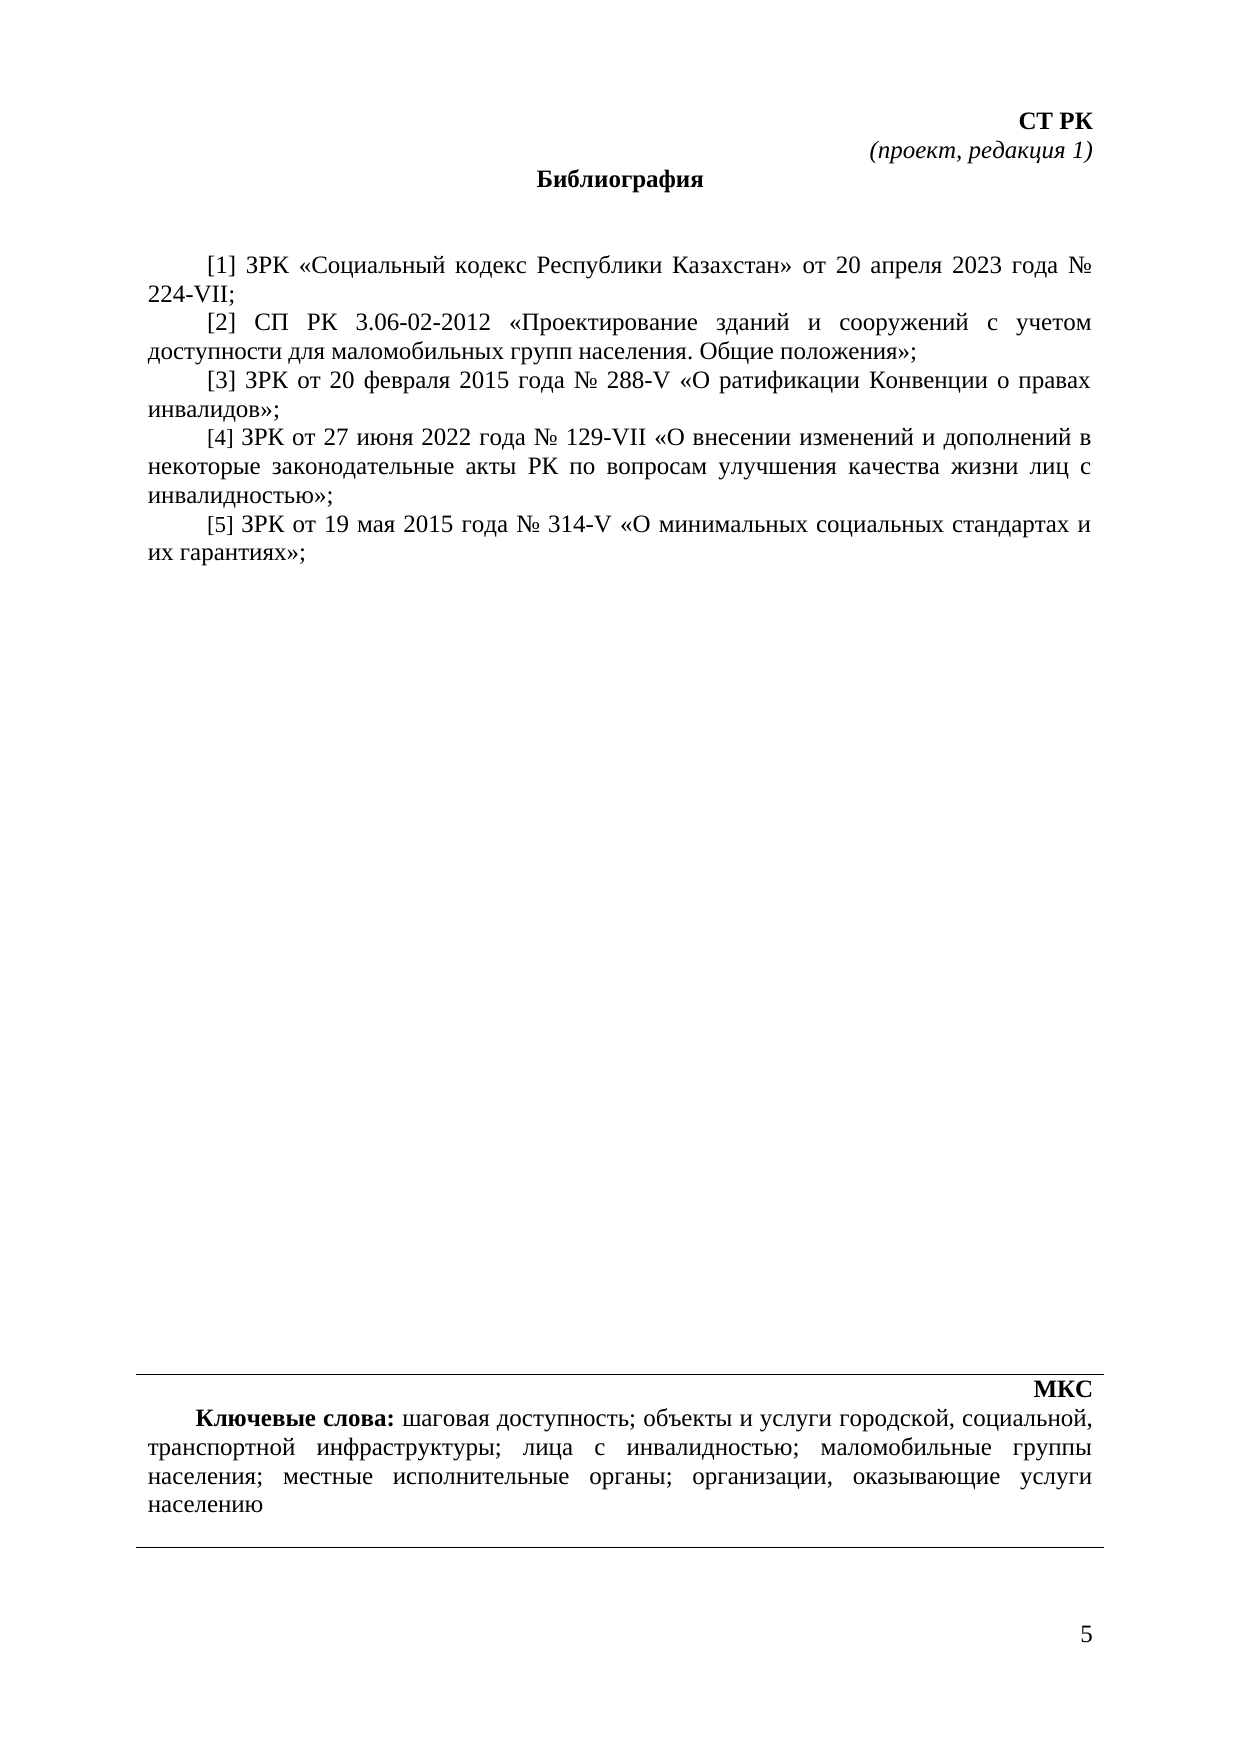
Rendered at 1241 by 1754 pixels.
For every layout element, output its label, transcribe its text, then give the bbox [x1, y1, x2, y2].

text [2] СП РК 3.06-02-2012 «Проектирование зданий и сооружений с учетом доступности для маломобильных групп населения. Общие положения»; [148, 307, 1092, 365]
text [3] ЗРК от 20 февраля 2015 года № 288-V «О ратификации Конвенции о правах инвалидов»; [273, 394, 1092, 422]
text [1] ЗРК «Социальный кодекс Республики Казахстан» от 20 апреля 2023 года № 224-VII; [148, 250, 1092, 307]
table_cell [136, 1403, 1104, 1547]
text Библиография [148, 164, 1092, 192]
text [4] ЗРК от 27 июня 2022 года № 129-VII «О внесении изменений и дополнений в некоторые законодательные акты РК по вопросам улучшения качества жизни лиц с инвалидностью»; [148, 422, 1092, 509]
text [5] ЗРК от 19 мая 2015 года № 314-V «О минимальных социальных стандартах и их гарантиях»; [148, 509, 1092, 566]
table_header МКС [136, 1375, 1104, 1403]
